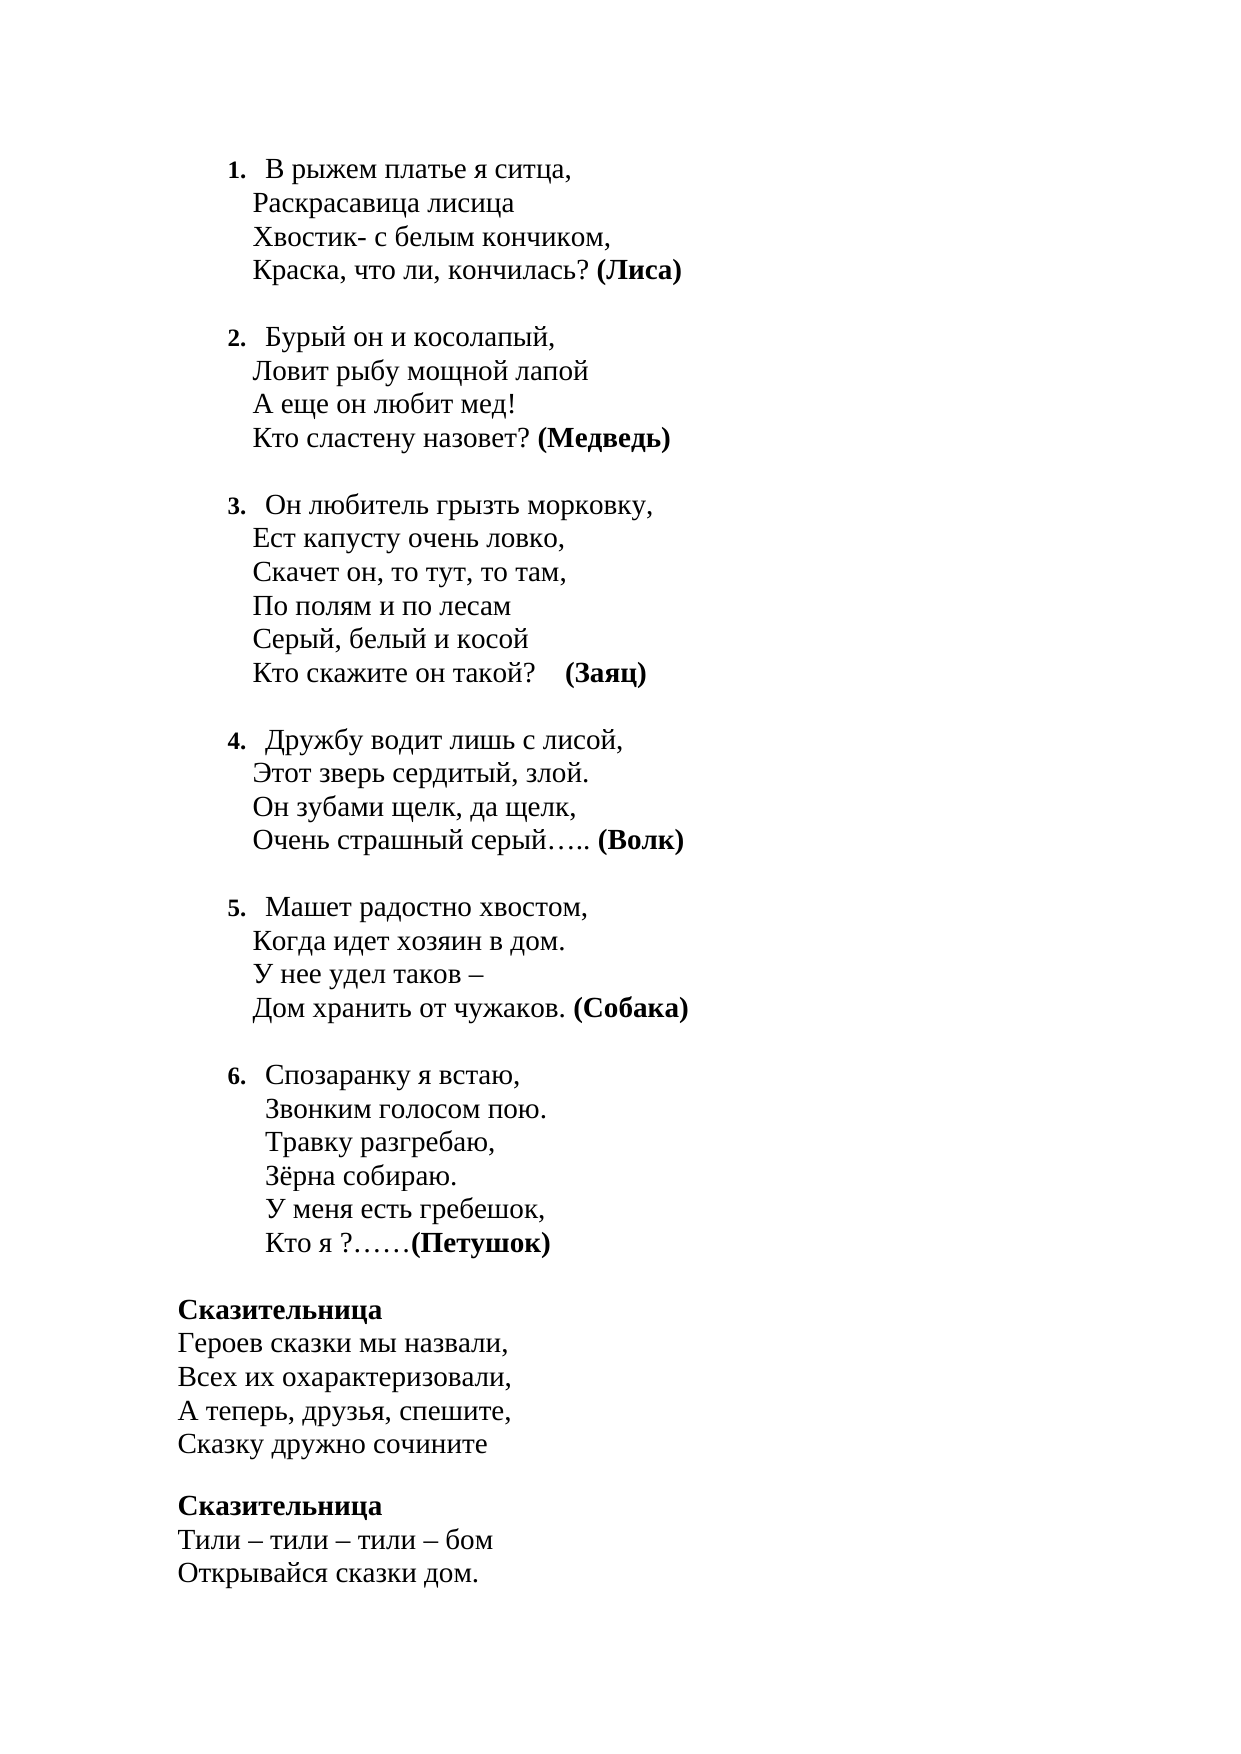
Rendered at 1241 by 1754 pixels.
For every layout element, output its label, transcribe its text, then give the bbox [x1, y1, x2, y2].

text Тили – тили – тили – бом [177, 1522, 1152, 1556]
list Бурый он и косолапый, [227, 319, 1152, 353]
text Героев сказки мы назвали, [177, 1326, 1152, 1359]
text Он зубами щелк, да щелк, [252, 789, 1152, 822]
list Он любитель грызть морковку, [227, 487, 1152, 521]
list Спозаранку я встаю, Звонким голосом пою. Травку разгребаю, Зёрна собираю. У меня есть гребешок, Кто я ?……(Петушок) [227, 1057, 265, 1258]
text Краска, что ли, кончилась? (Лиса) [252, 252, 1152, 286]
text У нее удел таков – [252, 957, 1152, 990]
text Дом хранить от чужаков. (Собака) [252, 990, 1152, 1024]
text Когда идет хозяин в дом. [252, 923, 1152, 957]
text Сказительница [177, 1488, 1152, 1522]
text Сказку дружно сочините [177, 1426, 1152, 1460]
text Ест капусту очень ловко, [252, 521, 1152, 554]
text Серый, белый и косой [252, 621, 1152, 655]
text Всех их охарактеризовали, [177, 1359, 1152, 1393]
text Очень страшный серый….. (Волк) [252, 822, 1152, 856]
text Ловит рыбу мощной лапой [252, 353, 1152, 386]
text Хвостик- с белым кончиком, [252, 219, 1152, 252]
list Машет радостно хвостом, [227, 889, 1152, 923]
text Скачет он, то тут, то там, [252, 554, 1152, 588]
text Кто скажите он такой? (Заяц) [252, 655, 1152, 688]
text А теперь, друзья, спешите, [177, 1393, 1152, 1426]
list Спозаранку я встаю, Звонким голосом пою. Травку разгребаю, Зёрна собираю. У меня есть гребешок, Кто я ?……(Петушок) [457, 1057, 1152, 1258]
text Кто сластену назовет? (Медведь) [252, 420, 1152, 453]
text Открывайся сказки дом. [177, 1556, 1152, 1589]
text А еще он любит мед! [252, 386, 1152, 420]
list Дружбу водит лишь с лисой, [227, 722, 1152, 755]
text Этот зверь сердитый, злой. [252, 755, 1152, 789]
text Сказительница [177, 1292, 1152, 1326]
text По полям и по лесам [252, 588, 1152, 621]
text Раскрасавица лисица [252, 185, 1152, 219]
list В рыжем платье я ситца, [227, 152, 1152, 185]
